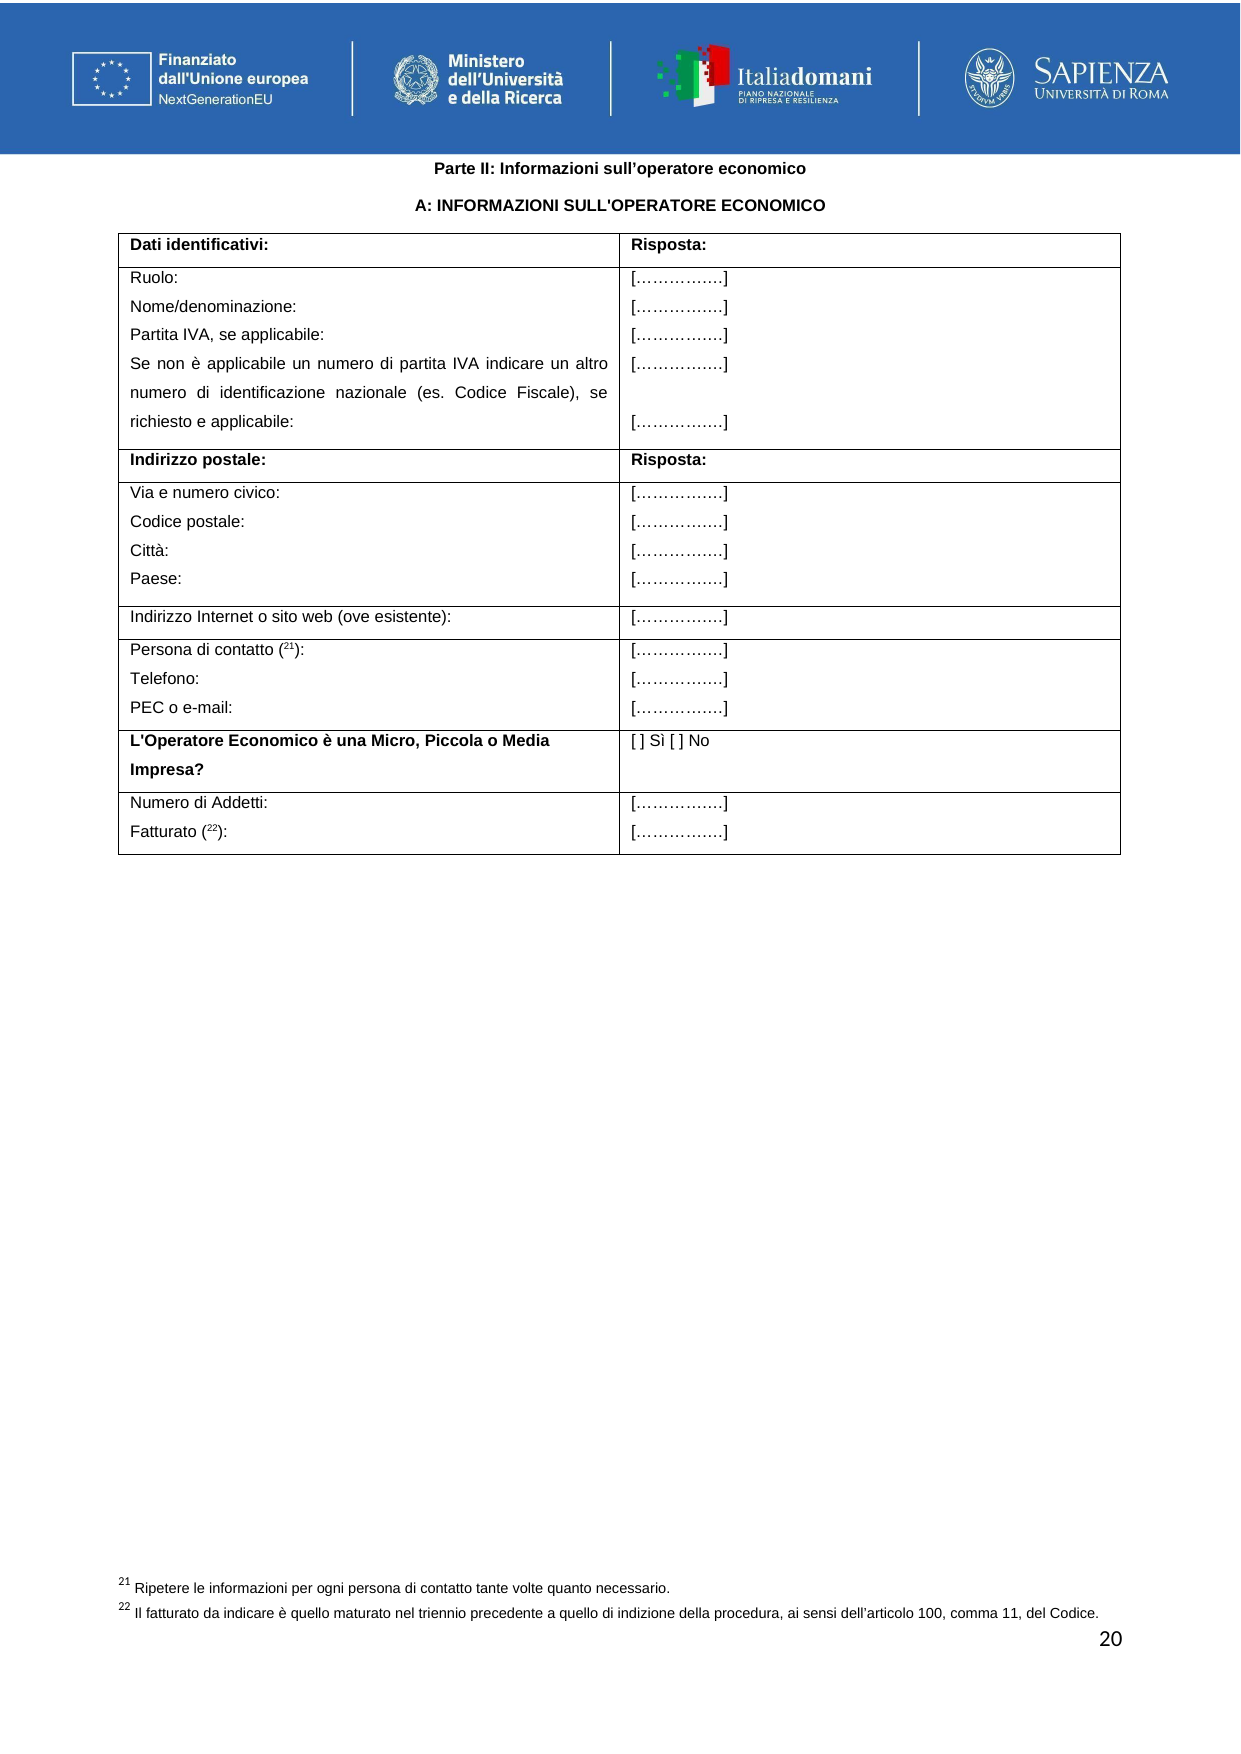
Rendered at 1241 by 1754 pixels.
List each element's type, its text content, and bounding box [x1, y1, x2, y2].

table_cell Ruolo: Nome/denominazione: Partita IVA, se applicabile: Se non è applicabile un numero di partita IVA indicare un altro numero di identificazione nazionale (es. Codice Fiscale), se richiesto e applicabile: [119, 268, 619, 448]
table_cell Indirizzo Internet o sito web (ove esistente): [119, 607, 619, 639]
table_cell Indirizzo postale: [119, 450, 619, 482]
table_header Dati identificativi: [119, 234, 619, 267]
table_cell Numero di Addetti: Fatturato (): [119, 793, 619, 854]
table_cell L'Operatore Economico è una Micro, Piccola o Media Impresa? [119, 731, 619, 792]
picture [0, 3, 1241, 158]
table_cell [………….…] [620, 607, 1120, 639]
table_cell Risposta: [620, 450, 1120, 482]
table_header Risposta: [620, 234, 1120, 267]
text A: INFORMAZIONI SULL'OPERATORE ECONOMICO [118, 196, 1122, 215]
table_cell [………….…] [………….…] [………….…] [………….…] [………….…] [620, 268, 1120, 448]
table_cell Persona di contatto (): Telefono: PEC o e-mail: [119, 640, 619, 730]
text Parte II: Informazioni sull’operatore economico [118, 148, 1122, 178]
table_cell [………….…] [………….…] [620, 793, 1120, 854]
table_cell [………….…] [………….…] [………….…] [620, 640, 1120, 730]
table_cell [ ] Sì [ ] No [620, 731, 1120, 792]
table_cell [………….…] [………….…] [………….…] [………….…] [620, 483, 1120, 606]
table_cell Via e numero civico: Codice postale: Città: Paese: [119, 483, 619, 606]
